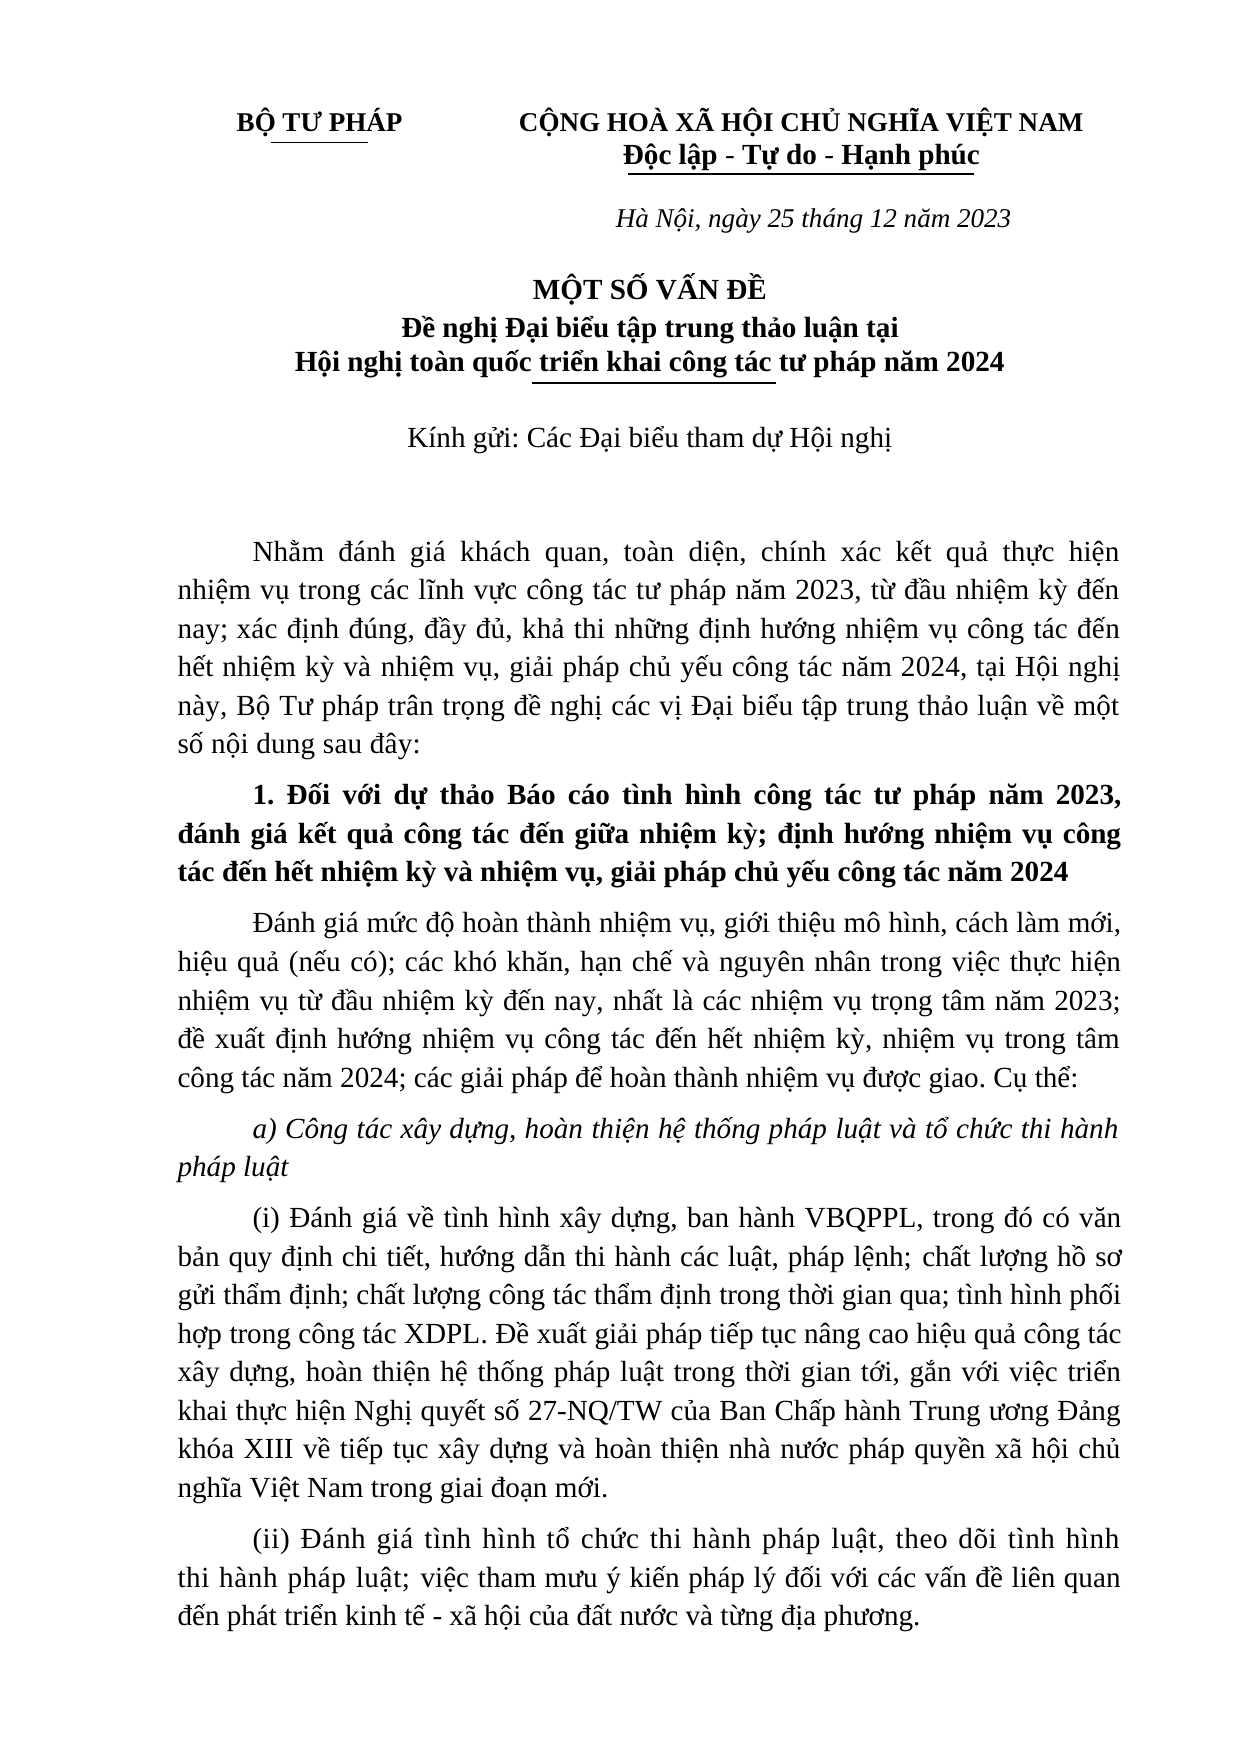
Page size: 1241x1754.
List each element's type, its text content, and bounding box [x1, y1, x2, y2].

text (ii) Đánh giá tình hình tổ chức thi hành pháp luật, theo dõi tình hình thi hành pháp luật; việc tham mưu ý kiến pháp lý đối với các vấn đề liên quan đến phát triển kinh tế - xã hội của đất nước và từng địa phương. [177, 1521, 1122, 1632]
table_header CỘNG HOÀ XÃ HỘI CHỦ NGHĨA VIỆT NAM Độc lập - Tự do - Hạnh phúc Hà Nội, ngày 25 tháng 12 năm 2023 [469, 106, 1133, 233]
text Nhằm đánh giá khách quan, toàn diện, chính xác kết quả thực hiện nhiệm vụ trong các lĩnh vực công tác tư pháp năm 2023, từ đầu nhiệm kỳ đến nay; xác định đúng, đầy đủ, khả thi những định hướng nhiệm vụ công tác đến hết nhiệm kỳ và nhiệm vụ, giải pháp chủ yếu công tác năm 2024, tại Hội nghị này, Bộ Tư pháp trân trọng đề nghị các vị Đại biểu tập trung thảo luận về một số nội dung sau đây: [177, 534, 1122, 760]
text Hội nghị toàn quốc triển khai công tác tư pháp năm 2024 [177, 344, 1122, 377]
text MỘT SỐ VẤN ĐỀ [177, 272, 1122, 305]
table_header BỘ TƯ PHÁP [170, 106, 469, 233]
text Kính gửi: Các Đại biểu tham dự Hội nghị [177, 421, 1122, 454]
text a) Công tác xây dựng, hoàn thiện hệ thống pháp luật và tổ chức thi hành pháp luật [177, 1111, 1122, 1183]
text Đánh giá mức độ hoàn thành nhiệm vụ, giới thiệu mô hình, cách làm mới, hiệu quả (nếu có); các khó khăn, hạn chế và nguyên nhân trong việc thực hiện nhiệm vụ từ đầu nhiệm kỳ đến nay, nhất là các nhiệm vụ trọng tâm năm 2023; đề xuất định hướng nhiệm vụ công tác đến hết nhiệm kỳ, nhiệm vụ trong tâm công tác năm 2024; các giải pháp để hoàn thành nhiệm vụ được giao. Cụ thể: [177, 906, 1122, 1093]
text (i) Đánh giá về tình hình xây dựng, ban hành VBQPPL, trong đó có văn bản quy định chi tiết, hướng dẫn thi hành các luật, pháp lệnh; chất lượng hồ sơ gửi thẩm định; chất lượng công tác thẩm định trong thời gian qua; tình hình phối hợp trong công tác XDPL. Đề xuất giải pháp tiếp tục nâng cao hiệu quả công tác xây dựng, hoàn thiện hệ thống pháp luật trong thời gian tới, gắn với việc triển khai thực hiện Nghị quyết số 27-NQ/TW của Ban Chấp hành Trung ương Đảng khóa XIII về tiếp tục xây dựng và hoàn thiện nhà nước pháp quyền xã hội chủ nghĩa Việt Nam trong giai đoạn mới. [177, 1200, 1122, 1504]
text 1. Đối với dự thảo Báo cáo tình hình công tác tư pháp năm 2023, đánh giá kết quả công tác đến giữa nhiệm kỳ; định hướng nhiệm vụ công tác đến hết nhiệm kỳ và nhiệm vụ, giải pháp chủ yếu công tác năm 2024 [177, 777, 1122, 888]
text Đề nghị Đại biểu tập trung thảo luận tại [177, 310, 1122, 344]
